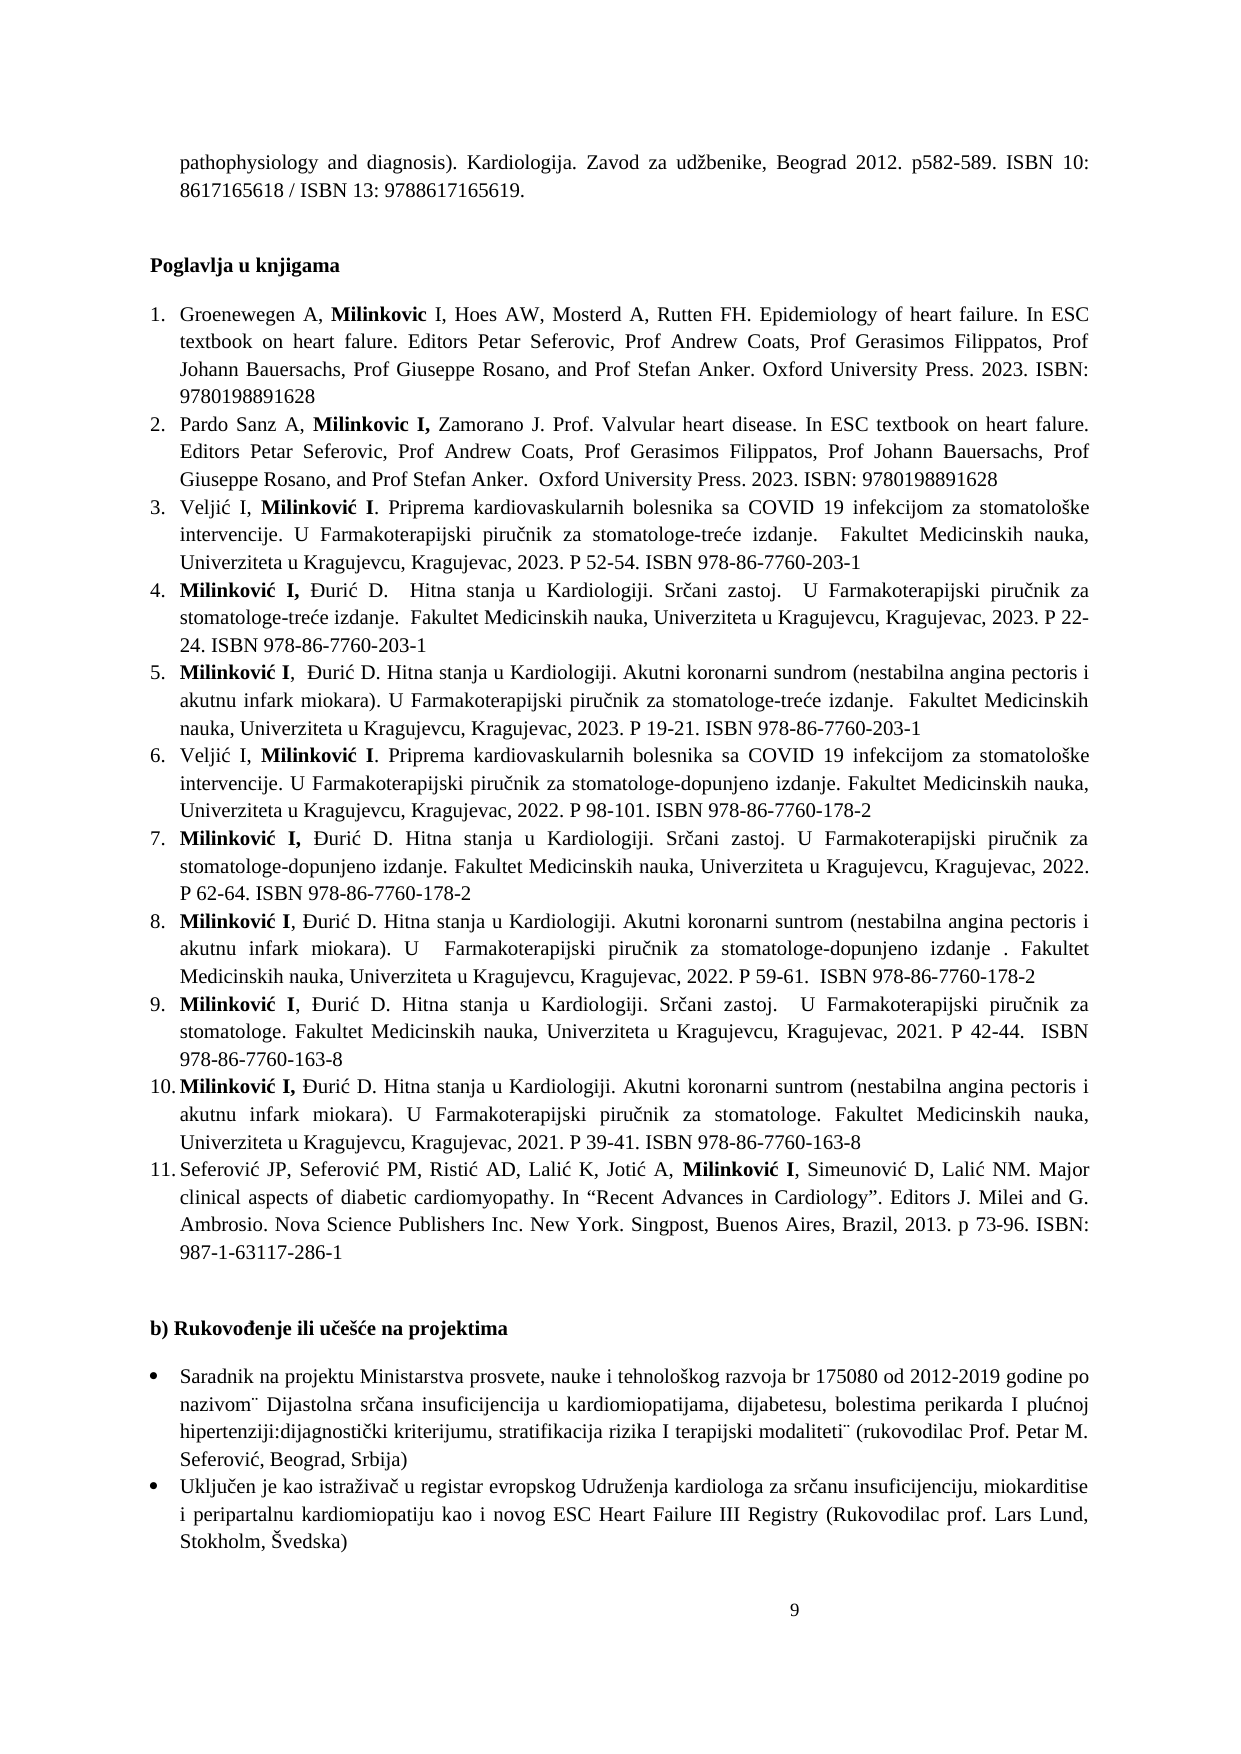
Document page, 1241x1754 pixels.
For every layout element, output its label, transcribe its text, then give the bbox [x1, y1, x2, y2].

list Uključen je kao istraživač u registar evropskog Udruženja kardiologa za srčanu insuficijenciju, miokarditise i peripartalnu kardiomiopatiju kao i novog ESC Heart Failure III Registry (Rukovodilac prof. Lars Lund, Stokholm, Švedska) [150, 1474, 1090, 1553]
list Groenewegen A, Milinkovic I, Hoes AW, Mosterd A, Rutten FH. Epidemiology of heart failure. In ESC textbook on heart falure. Editors Petar Seferovic, Prof Andrew Coats, Prof Gerasimos Filippatos, Prof Johann Bauersachs, Prof Giuseppe Rosano, and Prof Stefan Anker. Oxford University Press. 2023. ISBN: 9780198891628 [150, 301, 1090, 408]
list Pardo Sanz A, Milinkovic I, Zamorano J. Prof. Valvular heart disease. In ESC textbook on heart falure. Editors Petar Seferovic, Prof Andrew Coats, Prof Gerasimos Filippatos, Prof Johann Bauersachs, Prof Giuseppe Rosano, and Prof Stefan Anker. Oxford University Press. 2023. ISBN: 9780198891628 [150, 412, 1090, 491]
list Saradnik na projektu Ministarstva prosvete, nauke i tehnološkog razvoja br 175080 od 2012-2019 godine po nazivom¨ Dijastolna srčana insuficijencija u kardiomiopatijama, dijabetesu, bolestima perikarda I plućnoj hipertenziji:dijagnostički kriterijumu, stratifikacija rizika I terapijski modaliteti¨ (rukovodilac Prof. Petar M. Seferović, Beograd, Srbija) [150, 1364, 1090, 1471]
list Milinković I, Đurić D. Hitna stanja u Kardiologiji. Srčani zastoj. U Farmakoterapijski piručnik za stomatologe-dopunjeno izdanje. Fakultet Medicinskih nauka, Univerziteta u Kragujevcu, Kragujevac, 2022. P 62-64. ISBN 978-86-7760-178-2 [150, 826, 1090, 905]
list Milinković I, Đurić D. Hitna stanja u Kardiologiji. Akutni koronarni suntrom (nestabilna angina pectoris i akutnu infark miokara). U Farmakoterapijski piručnik za stomatologe. Fakultet Medicinskih nauka, Univerziteta u Kragujevcu, Kragujevac, 2021. P 39-41. ISBN 978-86-7760-163-8 [150, 1074, 1090, 1154]
list Milinković I, Đurić D. Hitna stanja u Kardiologiji. Akutni koronarni sundrom (nestabilna angina pectoris i akutnu infark miokara). U Farmakoterapijski piručnik za stomatologe-treće izdanje. Fakultet Medicinskih nauka, Univerziteta u Kragujevcu, Kragujevac, 2023. P 19-21. ISBN 978-86-7760-203-1 [150, 660, 1090, 739]
list Milinković I, Đurić D. Hitna stanja u Kardiologiji. Akutni koronarni suntrom (nestabilna angina pectoris i akutnu infark miokara). U Farmakoterapijski piručnik za stomatologe-dopunjeno izdanje . Fakultet Medicinskih nauka, Univerziteta u Kragujevcu, Kragujevac, 2022. P 59-61. ISBN 978-86-7760-178-2 [150, 909, 1090, 988]
list Seferović JP, Seferović PM, Ristić AD, Lalić K, Jotić A, Milinković I, Simeunović D, Lalić NM. Major clinical aspects of diabetic cardiomyopathy. In “Recent Advances in Cardiology”. Editors J. Milei and G. Ambrosio. Nova Science Publishers Inc. New York. Singpost, Buenos Aires, Brazil, 2013. p 73-96. ISBN: 987-1-63117-286-1 [150, 1157, 1090, 1264]
list Milinković I, Đurić D. Hitna stanja u Kardiologiji. Srčani zastoj. U Farmakoterapijski piručnik za stomatologe. Fakultet Medicinskih nauka, Univerziteta u Kragujevcu, Kragujevac, 2021. P 42-44. ISBN 978-86-7760-163-8 [150, 992, 1090, 1071]
text b) Rukovođenje ili učešće na projektima [150, 1316, 1090, 1340]
text Poglavlja u knjigama [150, 253, 1090, 277]
list Veljić I, Milinković I. Priprema kardiovaskularnih bolesnika sa COVID 19 infekcijom za stomatološke intervencije. U Farmakoterapijski piručnik za stomatologe-treće izdanje. Fakultet Medicinskih nauka, Univerziteta u Kragujevcu, Kragujevac, 2023. P 52-54. ISBN 978-86-7760-203-1 [150, 495, 1090, 574]
list Veljić I, Milinković I. Priprema kardiovaskularnih bolesnika sa COVID 19 infekcijom za stomatološke intervencije. U Farmakoterapijski piručnik za stomatologe-dopunjeno izdanje. Fakultet Medicinskih nauka, Univerziteta u Kragujevcu, Kragujevac, 2022. P 98-101. ISBN 978-86-7760-178-2 [150, 743, 1090, 822]
list Milinković I, Đurić D. Hitna stanja u Kardiologiji. Srčani zastoj. U Farmakoterapijski piručnik za stomatologe-treće izdanje. Fakultet Medicinskih nauka, Univerziteta u Kragujevcu, Kragujevac, 2023. P 22-24. ISBN 978-86-7760-203-1 [150, 577, 1090, 657]
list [150, 150, 1090, 202]
